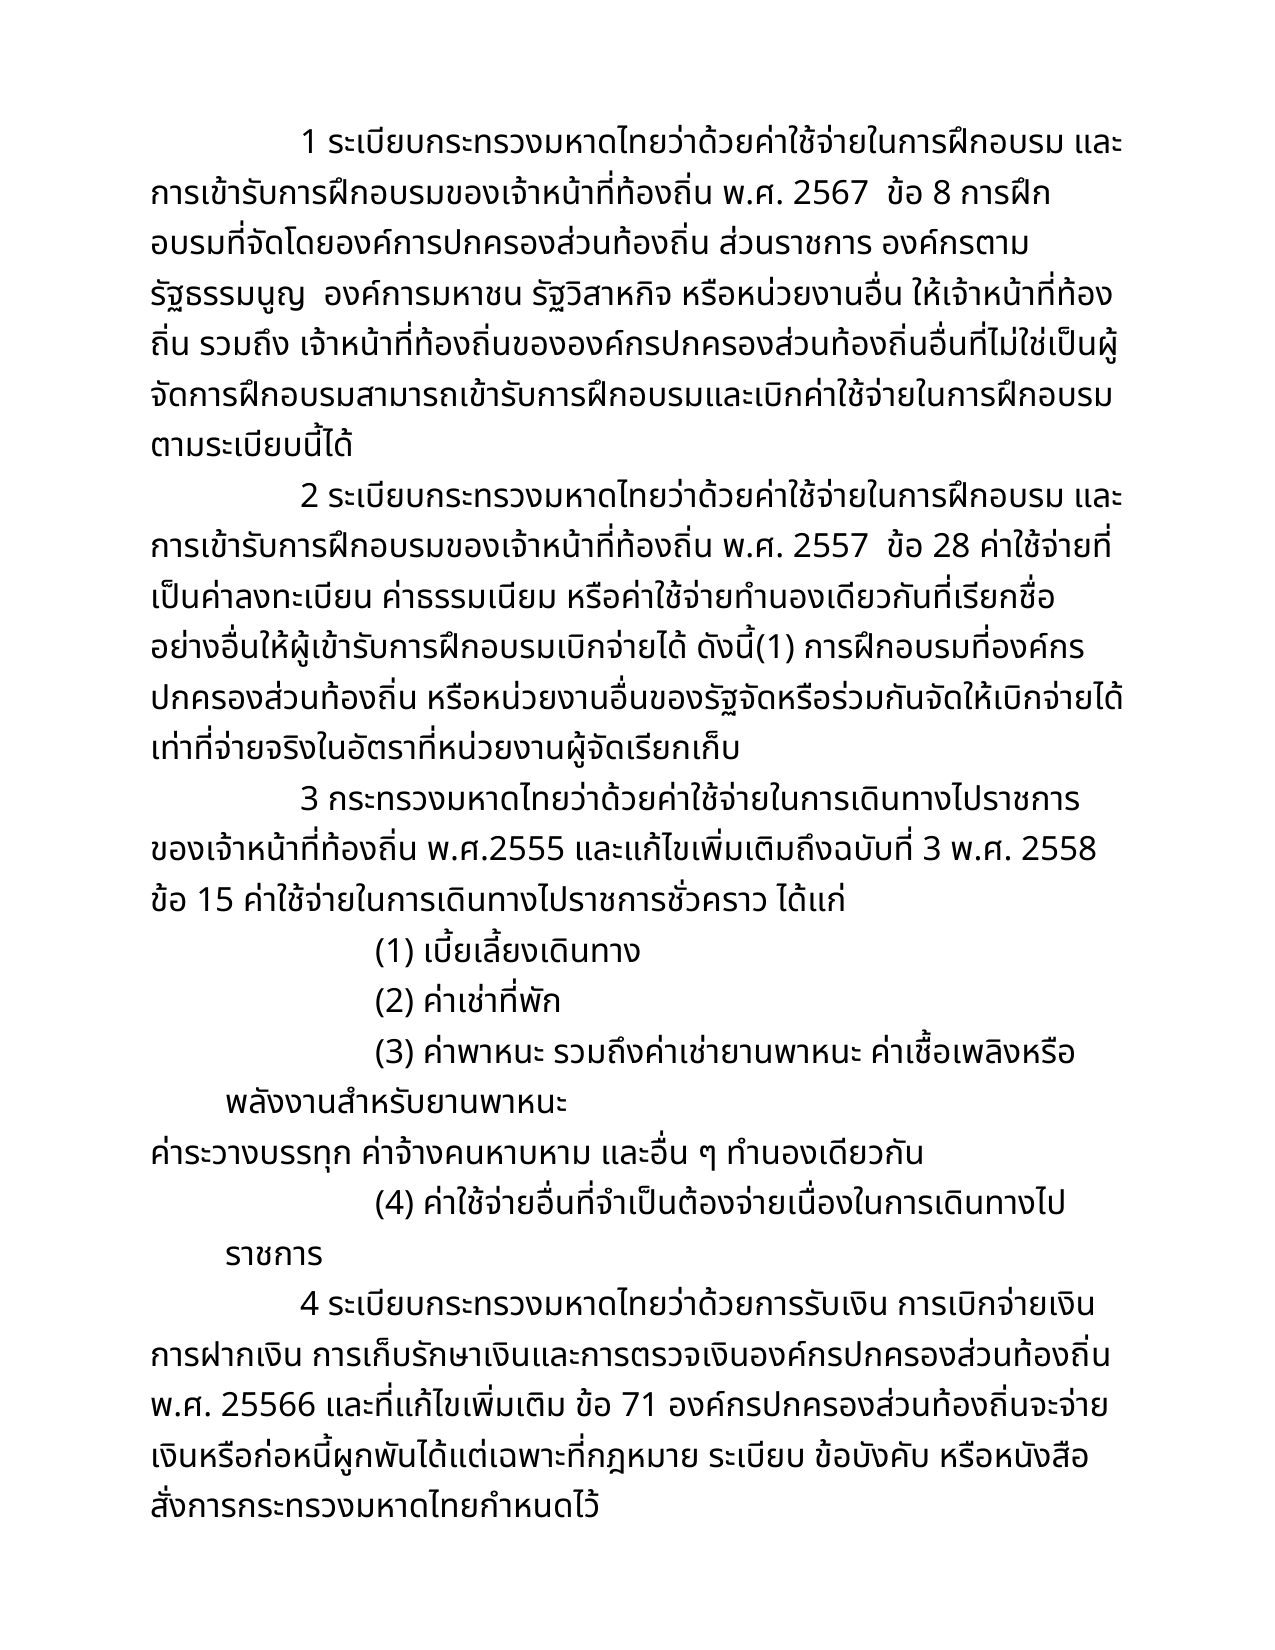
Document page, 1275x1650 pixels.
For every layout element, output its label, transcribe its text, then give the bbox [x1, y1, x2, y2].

text (1) เบี้ยเลี้ยงเดินทาง [225, 926, 1125, 977]
text 1 ระเบียบกระทรวงมหาดไทยว่าด้วยค่าใช้จ่ายในการฝึกอบรม และการเข้ารับการฝึกอบรมของเจ้าหน้าที่ท้องถิ่น พ.ศ. 2567 ข้อ 8 การฝึกอบรมที่จัดโดยองค์การปกครองส่วนท้องถิ่น ส่วนราชการ องค์กรตามรัฐธรรมนูญ องค์การมหาชน รัฐวิสาหกิจ หรือหน่วยงานอื่น ให้เจ้าหน้าที่ท้องถิ่น รวมถึง เจ้าหน้าที่ท้องถิ่นขององค์กรปกครองส่วนท้องถิ่นอื่นที่ไม่ใช่เป็นผู้จัดการฝึกอบรมสามารถเข้ารับการฝึกอบรมและเบิกค่าใช้จ่ายในการฝึกอบรมตามระเบียบนี้ได้ [150, 118, 1125, 471]
text (3) ค่าพาหนะ รวมถึงค่าเช่ายานพาหนะ ค่าเชื้อเพลิงหรือพลังงานสำหรับยานพาหนะ [225, 1028, 1125, 1129]
text ค่าระวางบรรทุก ค่าจ้างคนหาบหาม และอื่น ๆ ทำนองเดียวกัน [150, 1129, 1125, 1179]
text 2 ระเบียบกระทรวงมหาดไทยว่าด้วยค่าใช้จ่ายในการฝึกอบรม และการเข้ารับการฝึกอบรมของเจ้าหน้าที่ท้องถิ่น พ.ศ. 2557 ข้อ 28 ค่าใช้จ่ายที่เป็นค่าลงทะเบียน ค่าธรรมเนียม หรือค่าใช้จ่ายทำนองเดียวกันที่เรียกชื่ออย่างอื่นให้ผู้เข้ารับการฝึกอบรมเบิกจ่ายได้ ดังนี้(1) การฝึกอบรมที่องค์กรปกครองส่วนท้องถิ่น หรือหน่วยงานอื่นของรัฐจัดหรือร่วมกันจัดให้เบิกจ่ายได้เท่าที่จ่ายจริงในอัตราที่หน่วยงานผู้จัดเรียกเก็บ [150, 471, 1125, 774]
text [150, 1280, 1125, 1533]
text 3 กระทรวงมหาดไทยว่าด้วยค่าใช้จ่ายในการเดินทางไปราชการของเจ้าหน้าที่ท้องถิ่น พ.ศ.2555 และแก้ไขเพิ่มเติมถึงฉบับที่ 3 พ.ศ. 2558 ข้อ 15 ค่าใช้จ่ายในการเดินทางไปราชการชั่วคราว ได้แก่ [150, 774, 1125, 926]
text (2) ค่าเช่าที่พัก [225, 977, 1125, 1028]
text (4) ค่าใช้จ่ายอื่นที่จำเป็นต้องจ่ายเนื่องในการเดินทางไปราชการ [225, 1179, 1125, 1280]
